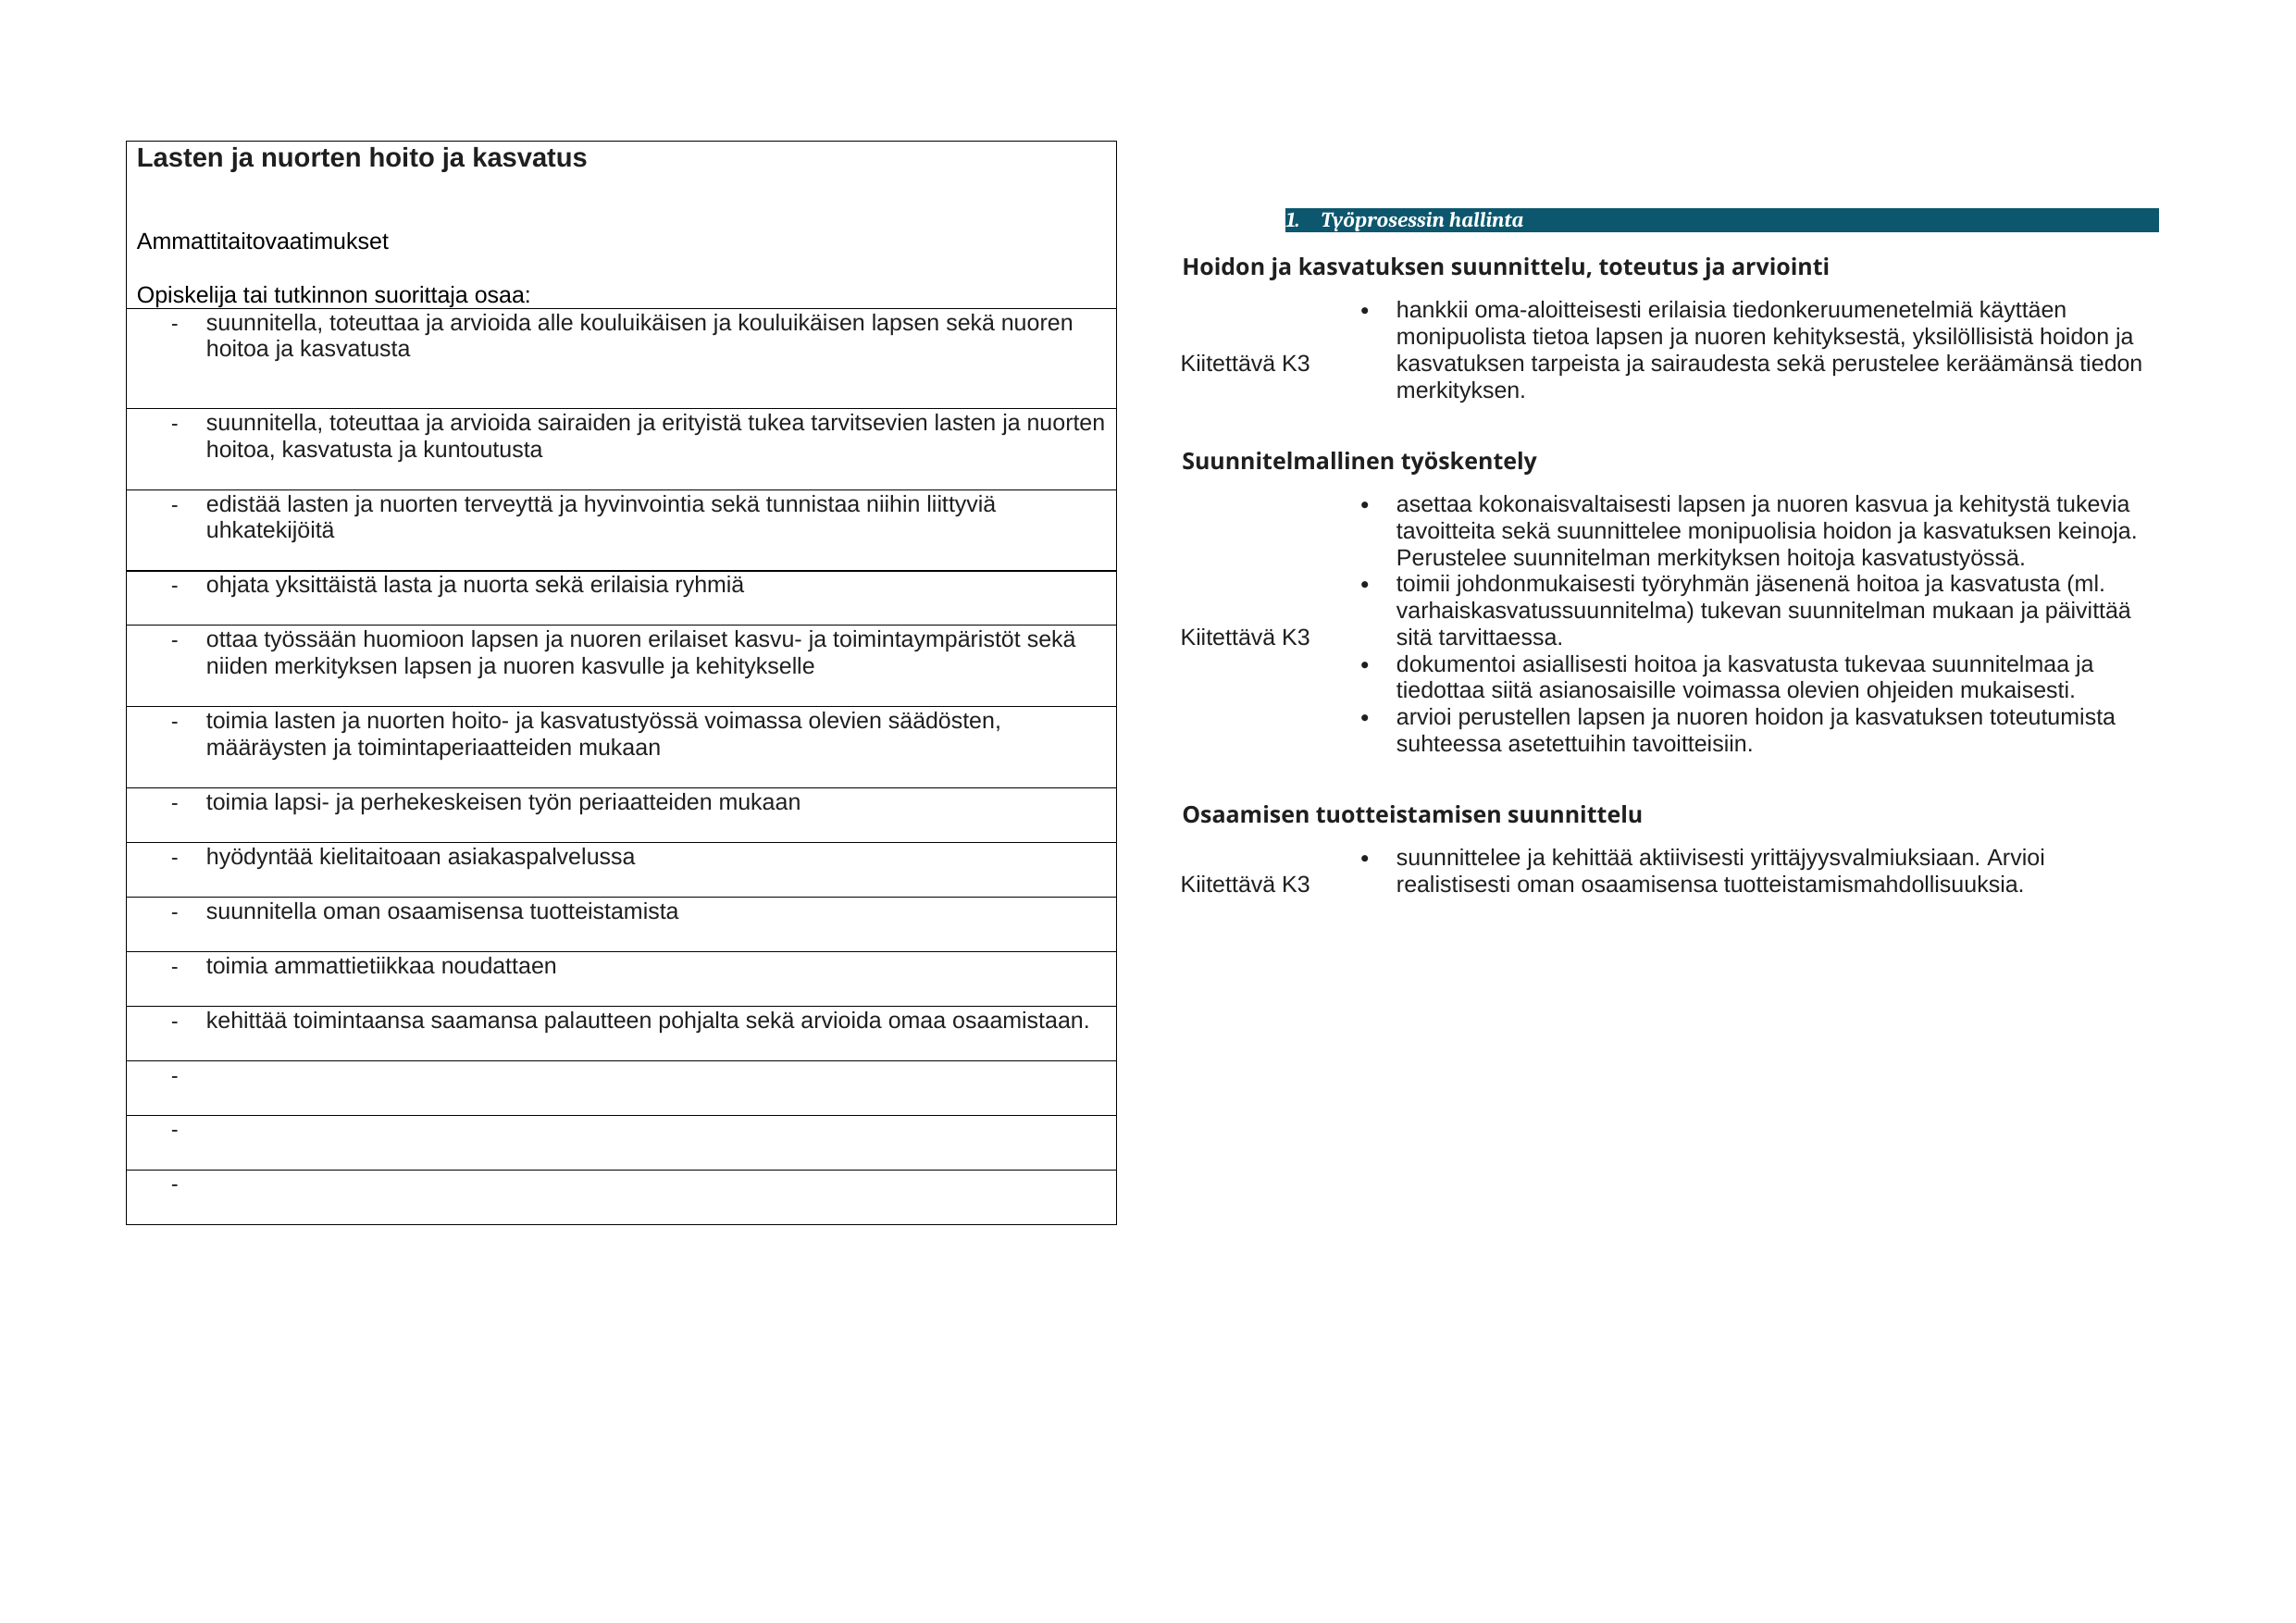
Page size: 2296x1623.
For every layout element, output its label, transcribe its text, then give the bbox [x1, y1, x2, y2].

table_header suunnittelee ja kehittää aktiivisesti yrittäjyysvalmiuksiaan. Arvioi realistisesti oman osaamisensa tuotteistamismahdollisuuksia. [1327, 844, 2157, 924]
text Suunnitelmallinen työskentely [1182, 444, 2159, 476]
text Hoidon ja kasvatuksen suunnittelu, toteutus ja arviointi [1182, 251, 2159, 282]
table_header Kiitettävä K3 [1180, 490, 1327, 784]
table_cell hyödyntää kielitaitoaan asiakaspalvelussa [127, 843, 1116, 897]
table_cell [127, 1171, 1116, 1223]
table_cell ottaa työssään huomioon lapsen ja nuoren erilaiset kasvu- ja toimintaympäristöt sekä niiden merkityksen lapsen ja nuoren kasvulle ja kehitykselle [127, 626, 1116, 706]
table_cell toimia ammattietiikkaa noudattaen [127, 952, 1116, 1006]
table_header Kiitettävä K3 [1180, 844, 1327, 924]
text Osaamisen tuotteistamisen suunnittelu [1182, 798, 2159, 829]
table_header Lasten ja nuorten hoito ja kasvatus Ammattitaitovaatimukset Opiskelija tai tutkinnon suorittaja osaa: [127, 142, 1116, 308]
table_cell ohjata yksittäistä lasta ja nuorta sekä erilaisia ryhmiä [127, 572, 1116, 625]
table_cell [127, 1061, 1116, 1114]
table_cell [127, 1116, 1116, 1169]
table_header asettaa kokonaisvaltaisesti lapsen ja nuoren kasvua ja kehitystä tukevia tavoitteita sekä suunnittelee monipuolisia hoidon ja kasvatuksen keinoja. Perustelee suunnitelman merkityksen hoitoja kasvatustyössä. toimii johdonmukaisesti työryhmän jäsenenä hoitoa ja kasvatusta (ml. varhaiskasvatussuunnitelma) tukevan suunnitelman mukaan ja päivittää sitä tarvittaessa. dokumentoi asiallisesti hoitoa ja kasvatusta tukevaa suunnitelmaa ja tiedottaa siitä asianosaisille voimassa olevien ohjeiden mukaisesti. arvioi perustellen lapsen ja nuoren hoidon ja kasvatuksen toteutumista suhteessa asetettuihin tavoitteisiin. [1327, 490, 2157, 784]
table_header Kiitettävä K3 [1180, 297, 1327, 430]
table_header hankkii oma-aloitteisesti erilaisia tiedonkeruumenetelmiä käyttäen monipuolista tietoa lapsen ja nuoren kehityksestä, yksilöllisistä hoidon ja kasvatuksen tarpeista ja sairaudesta sekä perustelee keräämänsä tiedon merkityksen. [1327, 297, 2157, 430]
table_cell suunnitella, toteuttaa ja arvioida sairaiden ja erityistä tukea tarvitsevien lasten ja nuorten hoitoa, kasvatusta ja kuntoutusta [127, 409, 1116, 489]
table_cell suunnitella, toteuttaa ja arvioida alle kouluikäisen ja kouluikäisen lapsen sekä nuoren hoitoa ja kasvatusta [127, 309, 1116, 408]
subtitle Työprosessin hallinta [1285, 208, 2159, 232]
table_cell kehittää toimintaansa saamansa palautteen pohjalta sekä arvioida omaa osaamistaan. [127, 1007, 1116, 1060]
table_cell toimia lasten ja nuorten hoito- ja kasvatustyössä voimassa olevien säädösten, määräysten ja toimintaperiaatteiden mukaan [127, 707, 1116, 787]
table_cell toimia lapsi- ja perhekeskeisen työn periaatteiden mukaan [127, 788, 1116, 842]
table_cell suunnitella oman osaamisensa tuotteistamista [127, 898, 1116, 951]
table_cell edistää lasten ja nuorten terveyttä ja hyvinvointia sekä tunnistaa niihin liittyviä uhkatekijöitä [127, 490, 1116, 570]
